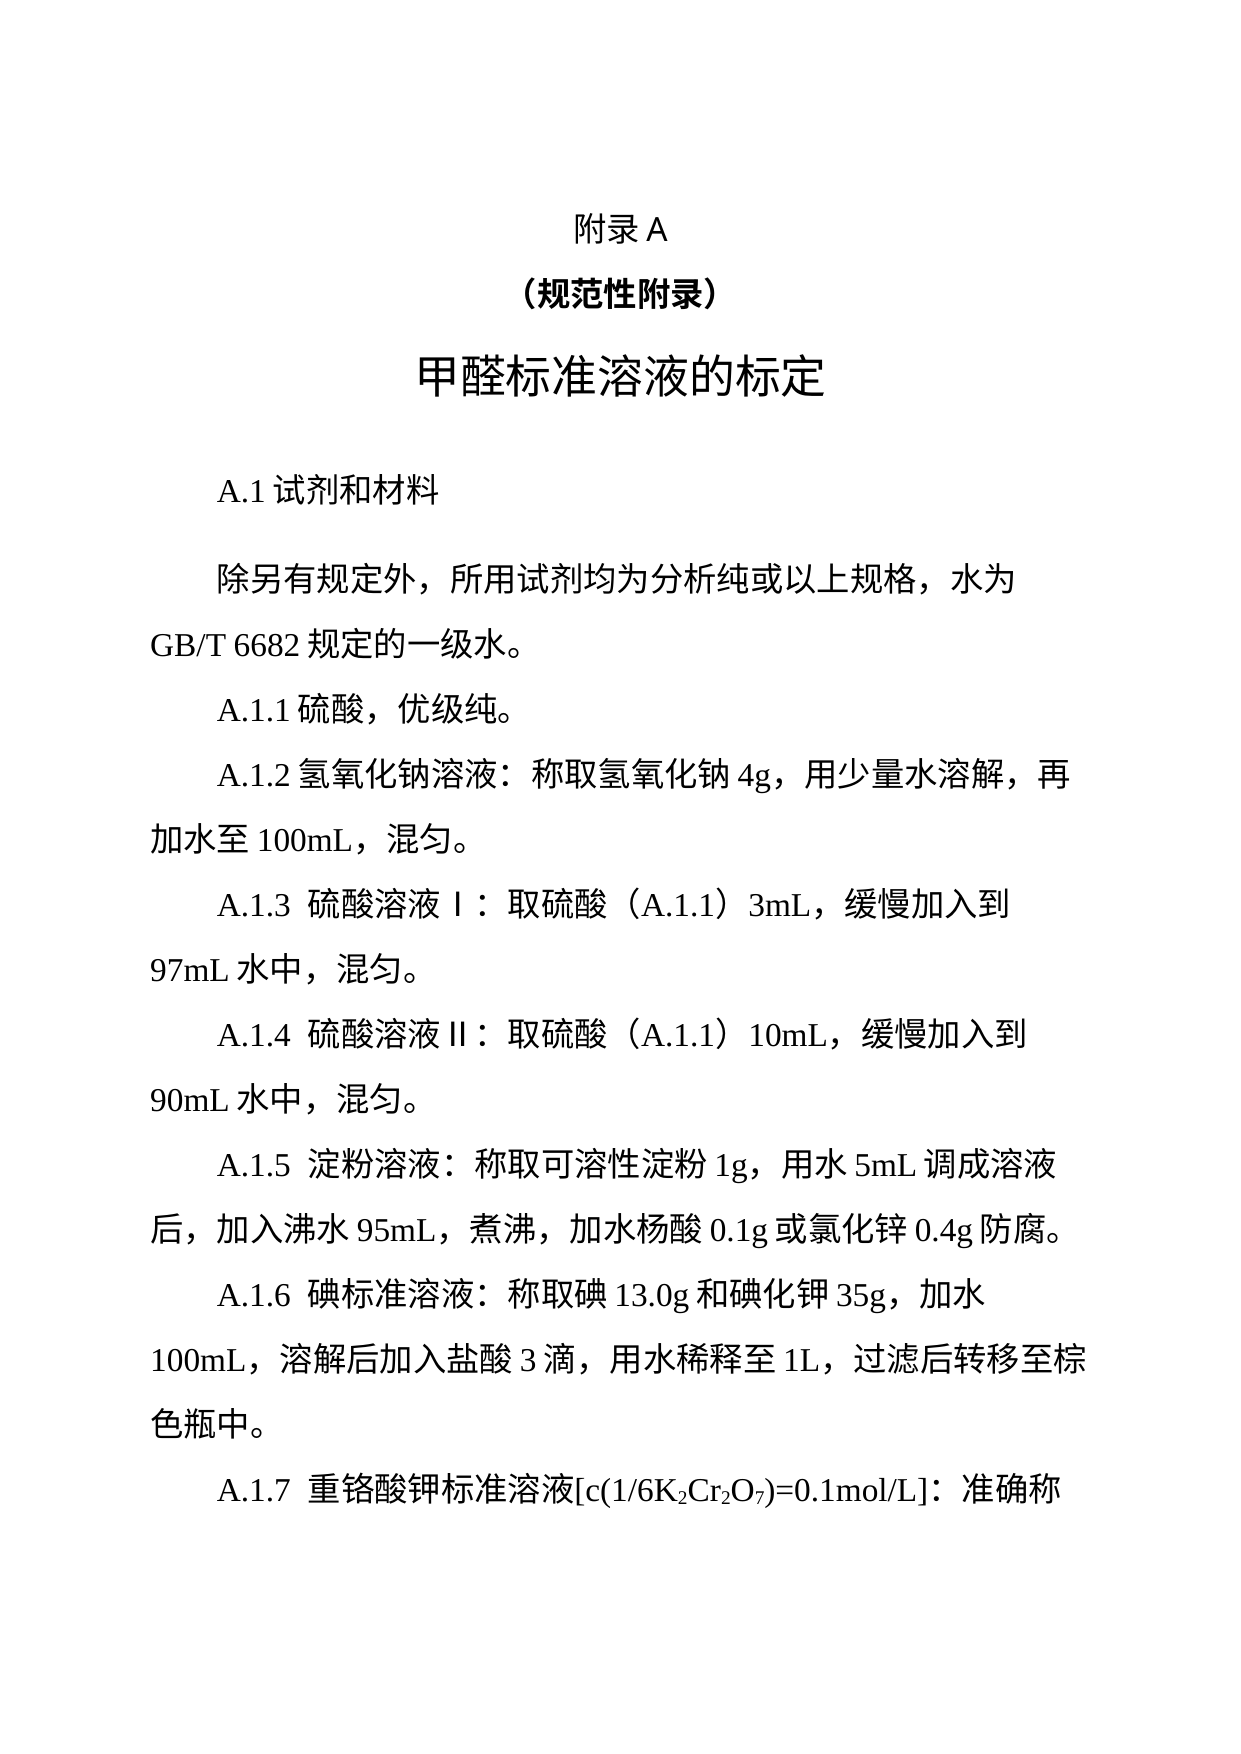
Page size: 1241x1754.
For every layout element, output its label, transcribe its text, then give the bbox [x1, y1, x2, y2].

text A.1.4 硫酸溶液Ⅱ：取硫酸（A.1.1）10mL，缓慢加入到90mL水中，混匀。 [150, 999, 1090, 1129]
text A.1.5 淀粉溶液：称取可溶性淀粉1g，用水5mL调成溶液后，加入沸水95mL，煮沸，加水杨酸0.1g或氯化锌0.4g防腐。 [150, 1129, 1090, 1259]
text 甲醛标准溶液的标定 [150, 324, 1090, 422]
text 附录A [150, 194, 1090, 259]
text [150, 1454, 1090, 1519]
text A.1.3 硫酸溶液Ⅰ：取硫酸（A.1.1）3mL，缓慢加入到97mL水中，混匀。 [150, 869, 1090, 999]
text 除另有规定外，所用试剂均为分析纯或以上规格，水为GB/T 6682规定的一级水。 [150, 544, 1090, 674]
text A.1.1硫酸，优级纯。 [150, 674, 1090, 739]
text A.1试剂和材料 [167, 455, 1090, 520]
text A.1.6 碘标准溶液：称取碘13.0g和碘化钾35g，加水100mL，溶解后加入盐酸3滴，用水稀释至1L，过滤后转移至棕色瓶中。 [150, 1259, 1090, 1454]
text A.1.2氢氧化钠溶液：称取氢氧化钠4g，用少量水溶解，再加水至100mL，混匀。 [150, 739, 1090, 869]
text （规范性附录） [150, 259, 1090, 324]
